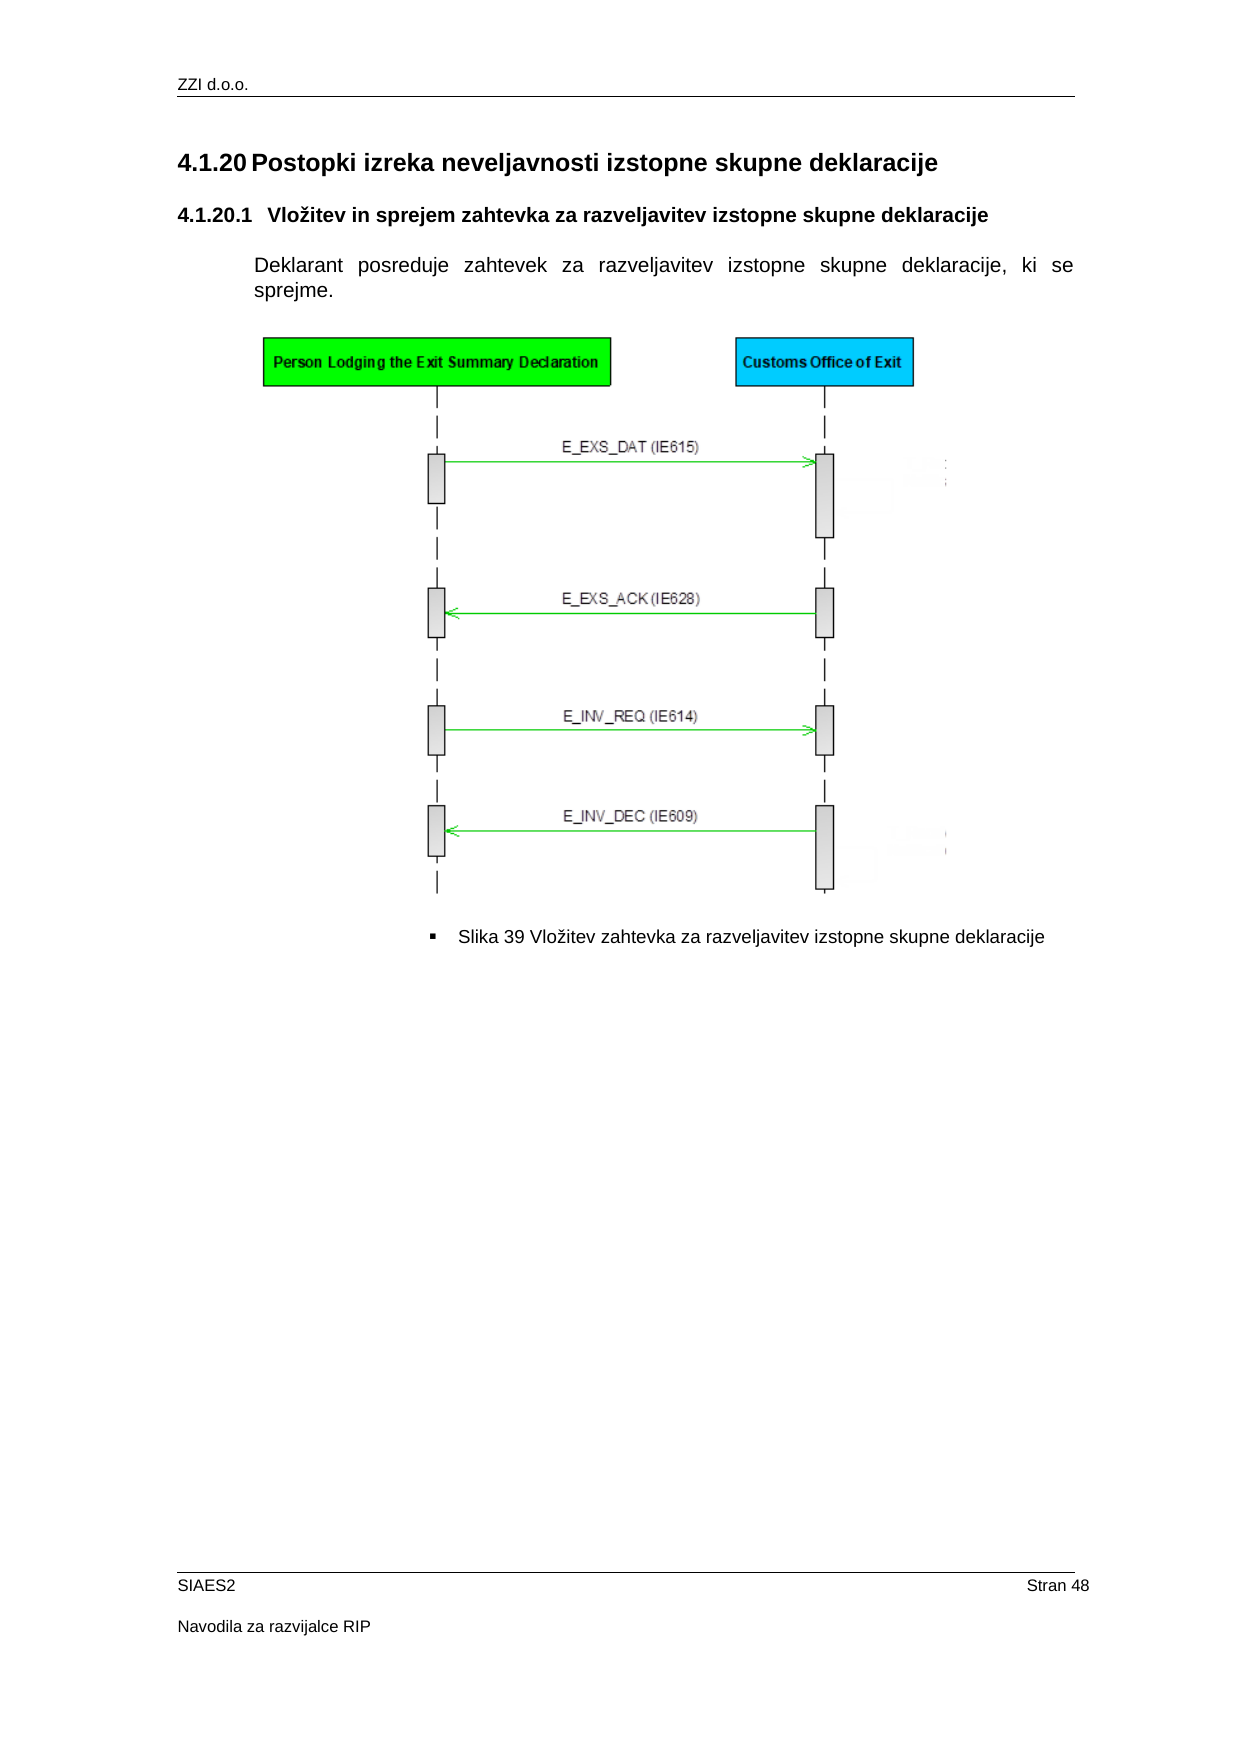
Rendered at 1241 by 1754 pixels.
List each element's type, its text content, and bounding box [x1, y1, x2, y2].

picture [253, 326, 947, 900]
text Deklarant posreduje zahtevek za razveljavitev izstopne skupne deklaracije, ki se sprejme. [254, 251, 1075, 301]
text Slika Vložitev zahtevka za razveljavitev izstopne skupne deklaracije [428, 925, 1075, 948]
subtitle Postopki izreka neveljavnosti izstopne skupne deklaracije [177, 148, 1075, 176]
subtitle Vložitev in sprejem zahtevka za razveljavitev izstopne skupne deklaracije [177, 201, 1075, 226]
